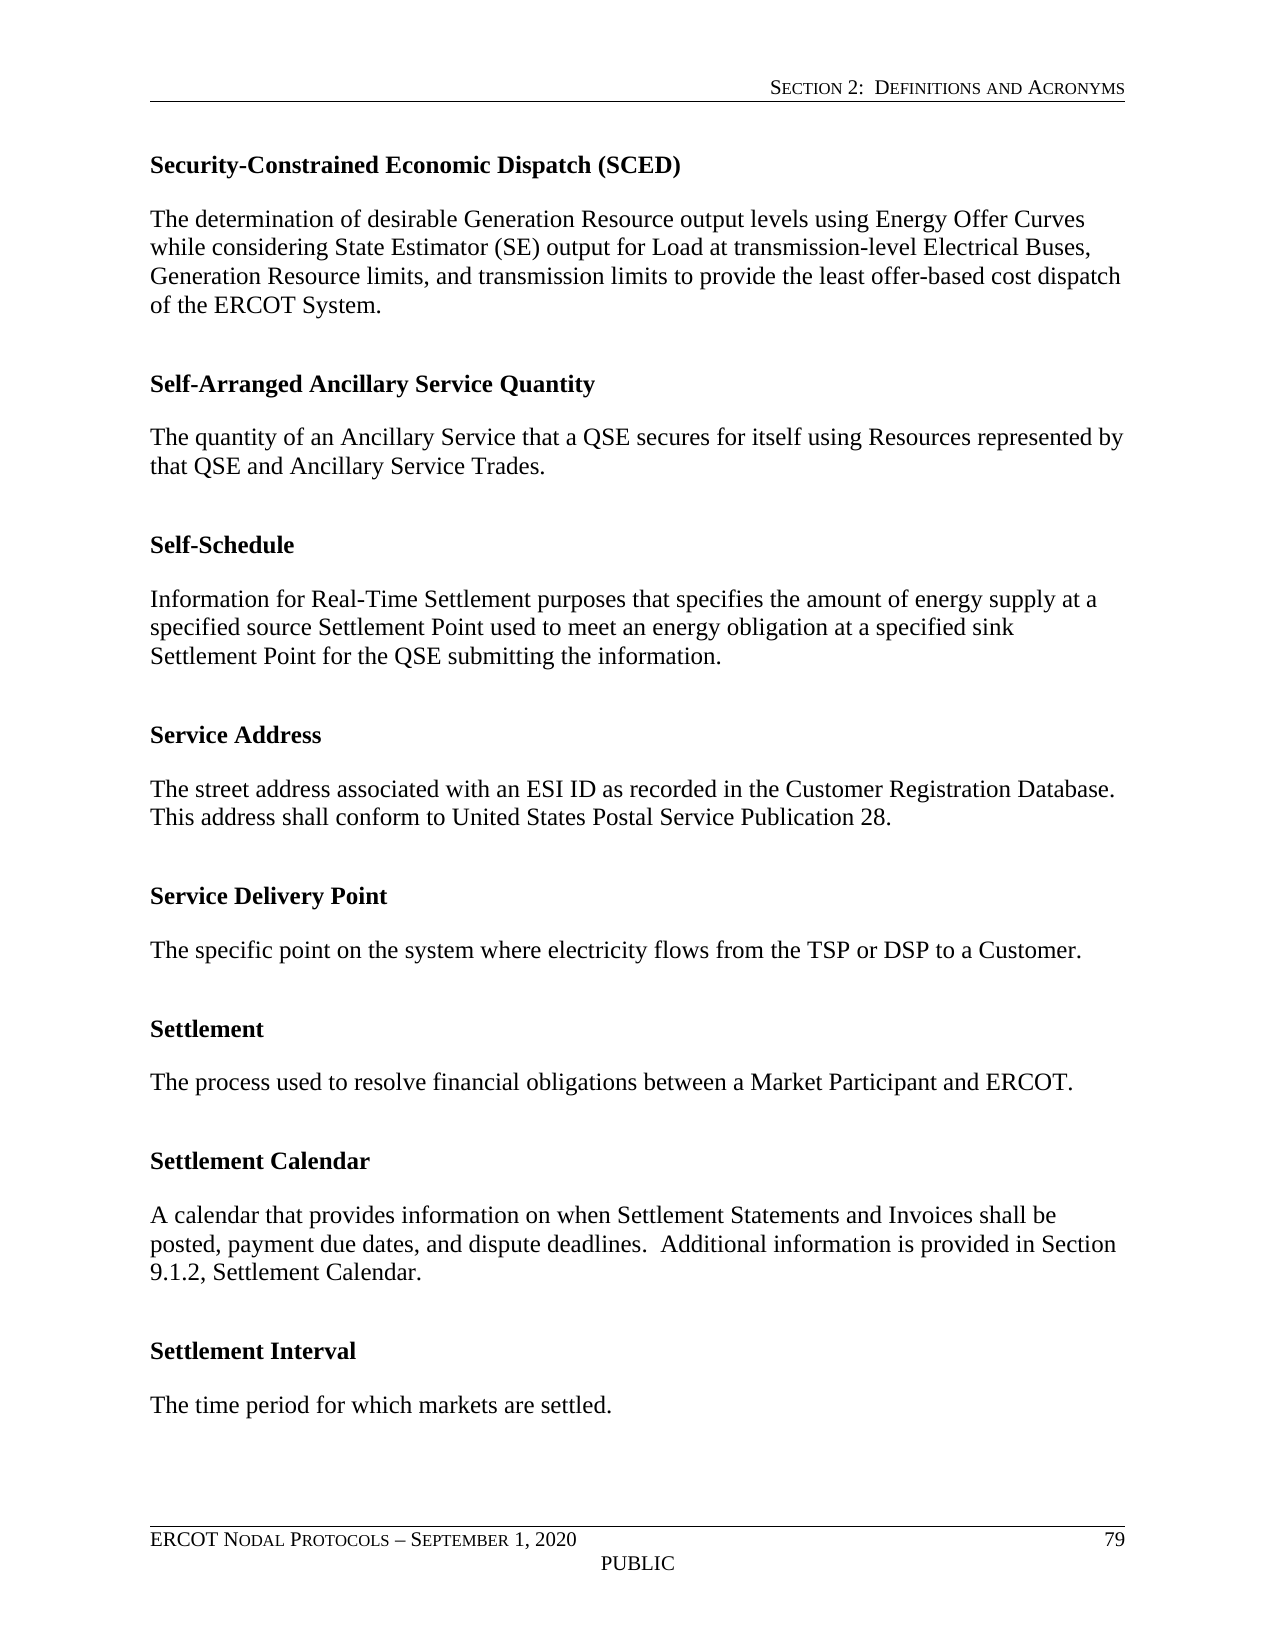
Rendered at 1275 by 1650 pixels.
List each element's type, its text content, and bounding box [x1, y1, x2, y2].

text Settlement Interval [150, 1336, 1125, 1365]
text Self-Schedule [150, 530, 1125, 559]
text Service Address [150, 720, 1125, 749]
text A calendar that provides information on when Settlement Statements and Invoices shall be posted, payment due dates, and dispute deadlines. Additional information is provided in Section 9.1.2, Settlement Calendar. [150, 1200, 1125, 1286]
text The time period for which markets are settled. [150, 1390, 1125, 1419]
text Settlement [150, 1014, 1125, 1042]
text Service Delivery Point [150, 881, 1125, 910]
text Self-Arranged Ancillary Service Quantity [150, 369, 1125, 397]
text Settlement Calendar [150, 1146, 1125, 1175]
text The determination of desirable Generation Resource output levels using Energy Offer Curves while considering State Estimator (SE) output for Load at transmission-level Electrical Buses, Generation Resource limits, and transmission limits to provide the least offer-based cost dispatch of the ERCOT System. [150, 204, 1125, 319]
text Security-Constrained Economic Dispatch (SCED) [150, 150, 1125, 179]
text Information for Real-Time Settlement purposes that specifies the amount of energy supply at a specified source Settlement Point used to meet an energy obligation at a specified sink Settlement Point for the QSE submitting the information. [150, 584, 1125, 670]
text The quantity of an Ancillary Service that a QSE secures for itself using Resources represented by that QSE and Ancillary Service Trades. [150, 422, 1125, 480]
text The process used to resolve financial obligations between a Market Participant and ERCOT. [150, 1067, 1125, 1096]
text The specific point on the system where electricity flows from the TSP or DSP to a Customer. [150, 935, 1125, 964]
text The street address associated with an ESI ID as recorded in the Customer Registration Database. This address shall conform to United States Postal Service Publication 28. [150, 774, 1125, 831]
